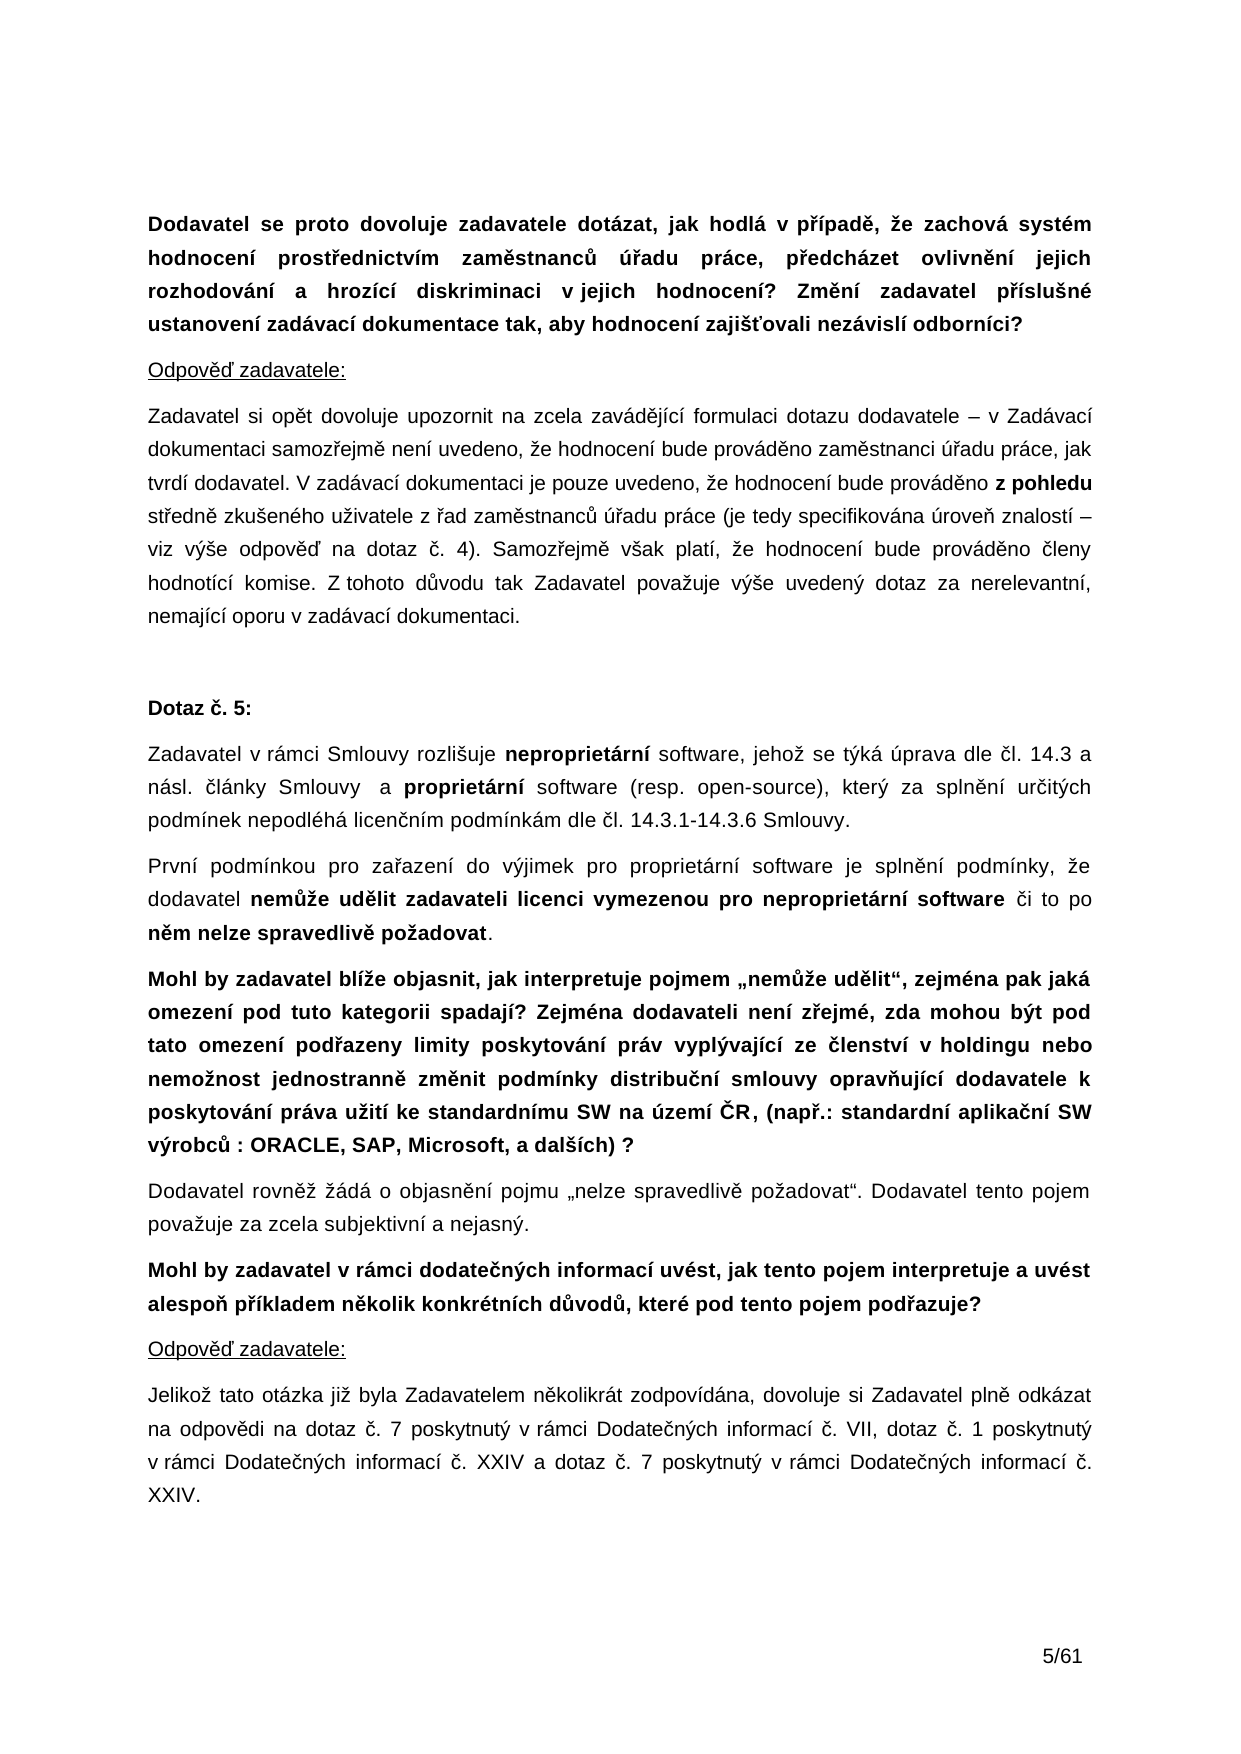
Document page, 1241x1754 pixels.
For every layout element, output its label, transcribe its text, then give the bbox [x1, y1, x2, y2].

text Zadavatel v rámci Smlouvy rozlišuje neproprietární software, jehož se týká úprava dle čl. 14.3 a násl. články Smlouvy a proprietární software (resp. open-source), který za splnění určitých podmínek nepodléhá licenčním podmínkám dle čl. 14.3.1-14.3.6 Smlouvy. [148, 732, 1092, 832]
text Zadavatel si opět dovoluje upozornit na zcela zavádějící formulaci dotazu dodavatele – v Zadávací dokumentaci samozřejmě není uvedeno, že hodnocení bude prováděno zaměstnanci úřadu práce, jak tvrdí dodavatel. V zadávací dokumentaci je pouze uvedeno, že hodnocení bude prováděno z pohledu středně zkušeného uživatele z řad zaměstnanců úřadu práce (je tedy specifikována úroveň znalostí – viz výše odpověď na dotaz č. 4). Samozřejmě však platí, že hodnocení bude prováděno členy hodnotící komise. Z tohoto důvodu tak Zadavatel považuje výše uvedený dotaz za nerelevantní, nemající oporu v zadávací dokumentaci. [148, 394, 1092, 628]
text Odpověď zadavatele: [148, 349, 1092, 382]
text Odpověď zadavatele: [148, 1328, 1092, 1361]
text Dotaz č. : [148, 686, 1092, 719]
text První podmínkou pro zařazení do výjimek pro proprietární software je splnění podmínky, že dodavatel nemůže udělit zadavateli licenci vymezenou pro neproprietární software či to po něm nelze spravedlivě požadovat. [148, 844, 1092, 944]
text Dodavatel rovněž žádá o objasnění pojmu „nelze spravedlivě požadovat“. Dodavatel tento pojem považuje za zcela subjektivní a nejasný. [148, 1169, 1092, 1236]
text Mohl by zadavatel v rámci dodatečných informací uvést, jak tento pojem interpretuje a uvést alespoň příkladem několik konkrétních důvodů, které pod tento pojem podřazuje? [148, 1249, 1092, 1315]
text Dodavatel se proto dovoluje zadavatele dotázat, jak hodlá v případě, že zachová systém hodnocení prostřednictvím zaměstnanců úřadu práce, předcházet ovlivnění jejich rozhodování a hrozící diskriminaci v jejich hodnocení? Změní zadavatel příslušné ustanovení zadávací dokumentace tak, aby hodnocení zajišťovali nezávislí odborníci? [148, 203, 1092, 336]
text Jelikož tato otázka již byla Zadavatelem několikrát zodpovídána, dovoluje si Zadavatel plně odkázat na odpovědi na dotaz č. 7 poskytnutý v rámci Dodatečných informací č. VII, dotaz č. 1 poskytnutý v rámci Dodatečných informací č. XXIV a dotaz č. 7 poskytnutý v rámci Dodatečných informací č. XXIV. [148, 1374, 1092, 1507]
text Mohl by zadavatel blíže objasnit, jak interpretuje pojmem „nemůže udělit“, zejména pak jaká omezení pod tuto kategorii spadají? Zejména dodavateli není zřejmé, zda mohou být pod tato omezení podřazeny limity poskytování práv vyplývající ze členství v holdingu nebo nemožnost jednostranně změnit podmínky distribuční smlouvy opravňující dodavatele k poskytování práva užití ke standardnímu SW na území ČR, (např.: standardní aplikační SW výrobců : ORACLE, SAP, Microsoft, a dalších) ? [148, 957, 1092, 1157]
